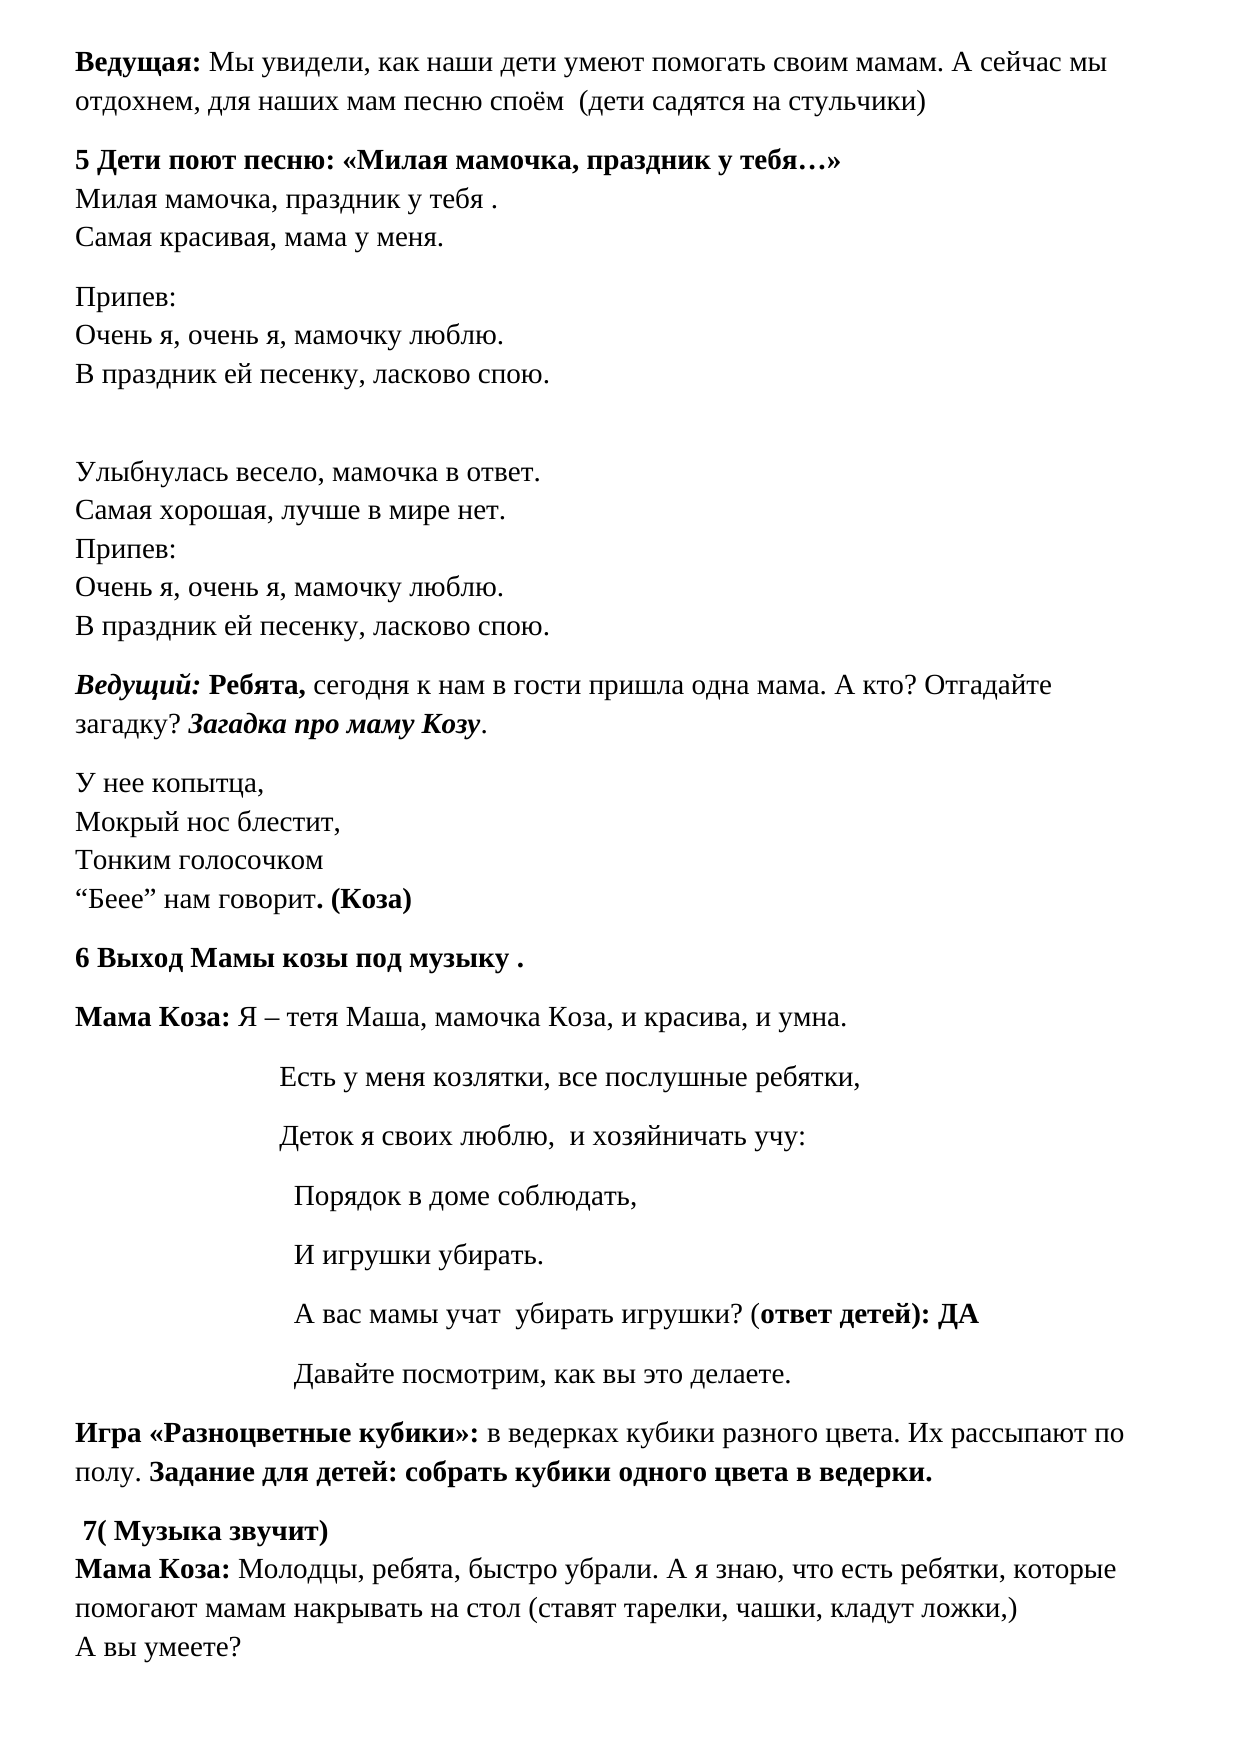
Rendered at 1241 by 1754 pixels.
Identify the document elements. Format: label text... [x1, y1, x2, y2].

text Игра «Разноцветные кубики»: в ведерках кубики разного цвета. Их рассыпают по полу. Задание для детей: собрать кубики одного цвета в ведерки. [75, 1415, 1165, 1487]
text 6 Выход Мамы козы под музыку . [75, 940, 1165, 974]
text И игрушки убирать. [75, 1237, 1165, 1271]
text Порядок в доме соблюдать, [75, 1178, 1165, 1211]
text Ведущая: Мы увидели, как наши дети умеют помогать своим мамам. А сейчас мы отдохнем, для наших мам песню споём (дети садятся на стульчики) [75, 44, 1165, 116]
text А вас мамы учат убирать игрушки? (ответ детей): ДА [75, 1296, 1165, 1330]
text Ведущий: Ребята, сегодня к нам в гости пришла одна мама. А кто? Отгадайте загадку? Загадка про маму Козу. [75, 667, 1165, 739]
text 7( Музыка звучит) [75, 1513, 1165, 1547]
text Деток я своих люблю, и хозяйничать учу: [75, 1118, 1165, 1152]
text А вы умеете? [75, 1629, 1165, 1662]
text Улыбнулась весело, мамочка в ответ. Самая хорошая, лучше в мире нет. Припев: Очень я, очень я, мамочку люблю. В праздник ей песенку, ласково спою. [75, 415, 1165, 641]
text Припев: Очень я, очень я, мамочку люблю. В праздник ей песенку, ласково спою. [75, 279, 1165, 389]
text У нее копытца, Мокрый нос блестит, Тонким голосочком “Беее” нам говорит. (Коза) [75, 765, 1165, 914]
text Есть у меня козлятки, все послушные ребятки, [75, 1059, 1165, 1092]
text Мама Коза: Я – тетя Маша, мамочка Коза, и красива, и умна. [75, 999, 1165, 1033]
text Мама Коза: Молодцы, ребята, быстро убрали. А я знаю, что есть ребятки, которые помогают мамам накрывать на стол (ставят тарелки, чашки, кладут ложки,) [75, 1552, 1165, 1624]
text Давайте посмотрим, как вы это делаете. [75, 1356, 1165, 1389]
text 5 Дети поют песню: «Милая мамочка, праздник у тебя…» Милая мамочка, праздник у тебя . Самая красивая, мама у меня. [75, 142, 1165, 253]
